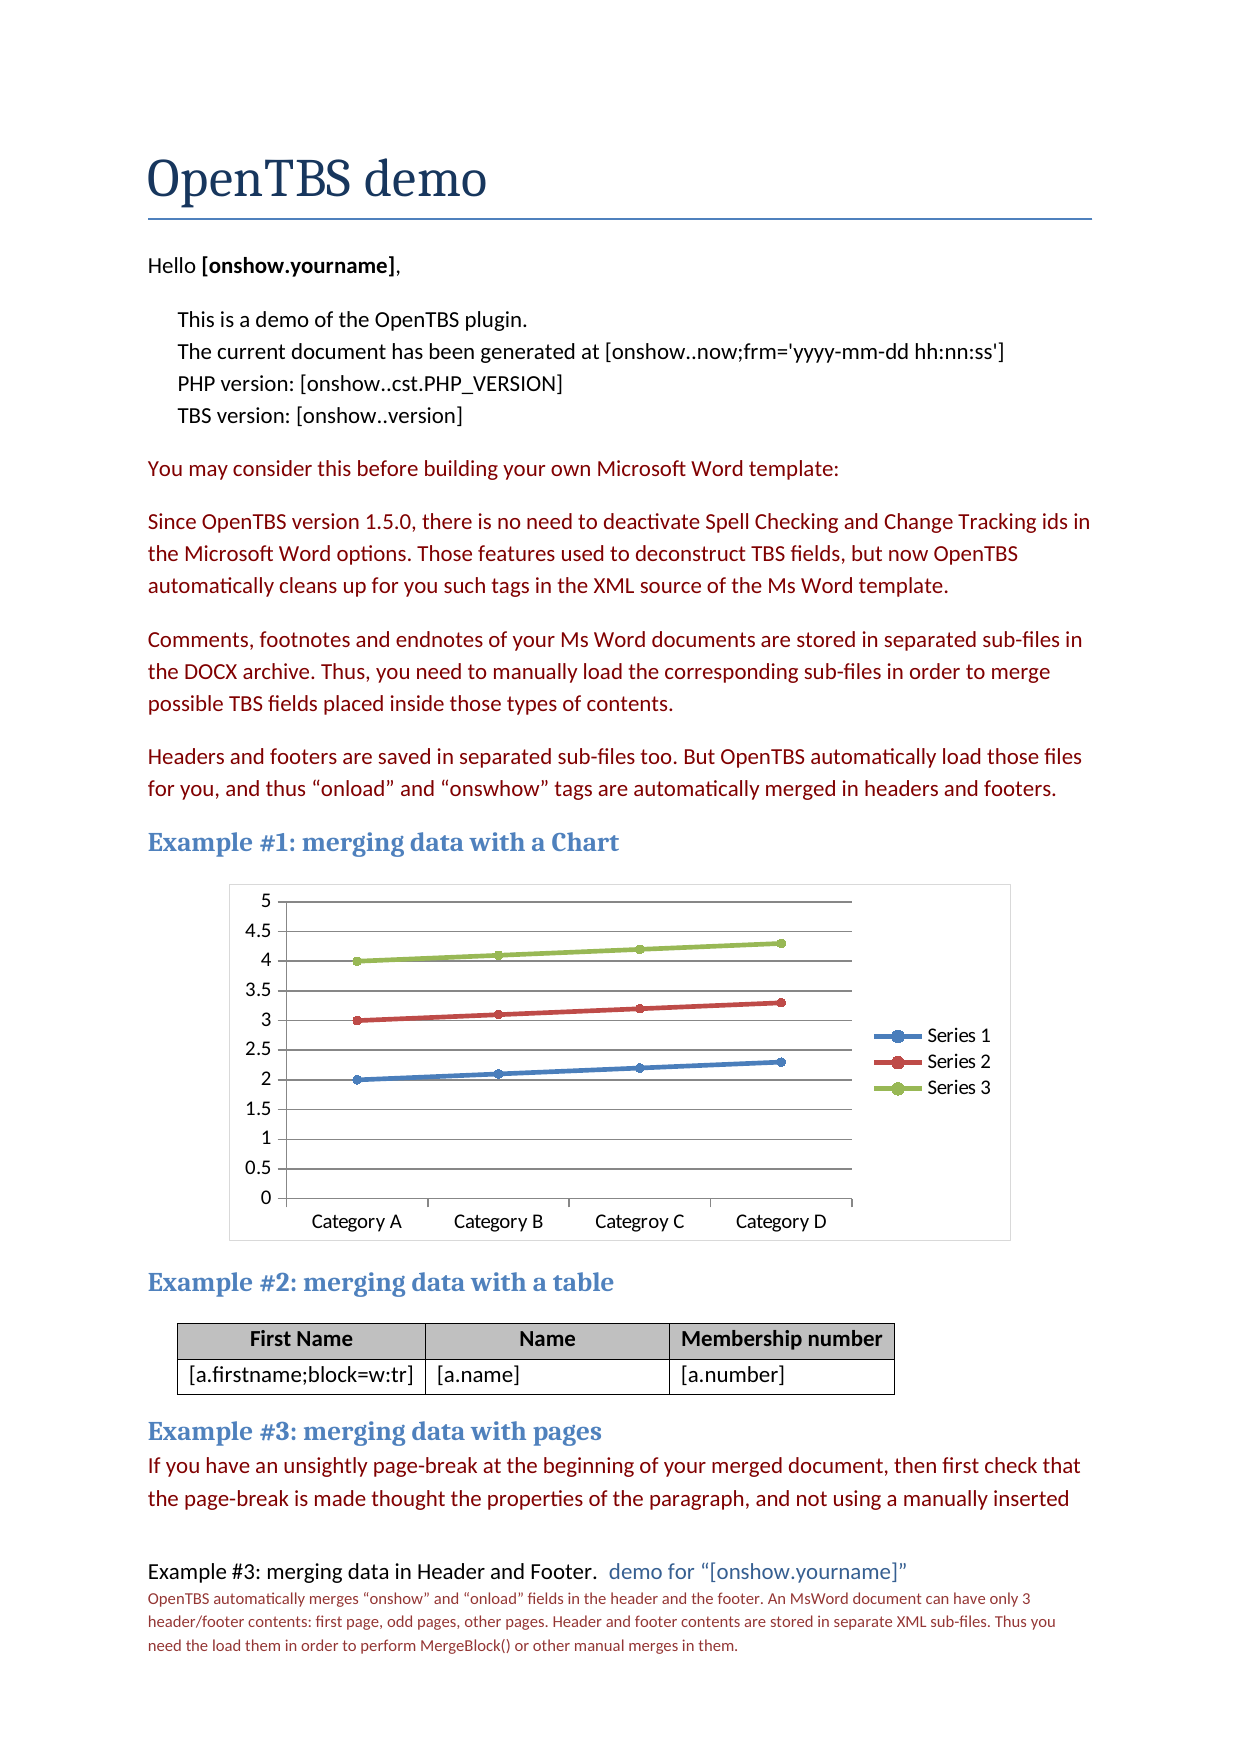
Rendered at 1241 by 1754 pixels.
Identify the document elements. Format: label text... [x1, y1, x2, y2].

subtitle Example #1: merging data with a Chart [148, 827, 1092, 858]
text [148, 1452, 1092, 1512]
table_header Name [426, 1324, 669, 1359]
text Hello [onshow.yourname], [148, 252, 1092, 280]
subtitle Example #3: merging data with pages [148, 1416, 1092, 1447]
text Example #2: merging data with a table [148, 1267, 1092, 1298]
table_cell [a.number] [670, 1360, 894, 1394]
text Comments, footnotes and endnotes of your Ms Word documents are stored in separated sub-files in the DOCX archive. Thus, you need to manually load the corresponding sub-files in order to merge possible TBS fields placed inside those types of contents. [148, 625, 1092, 717]
text Since OpenTBS version 1.5.0, there is no need to deactivate Spell Checking and Change Tracking ids in the Microsoft Word options. Those features used to deconstruct TBS fields, but now OpenTBS automatically cleans up for you such tags in the XML source of the Ms Word template. [148, 507, 1092, 600]
table_header First Name [178, 1324, 425, 1359]
table_cell [a.name] [426, 1360, 669, 1394]
table_header Membership number [670, 1324, 894, 1359]
title OpenTBS demo [148, 148, 1092, 218]
text Headers and footers are saved in separated sub-files too. But OpenTBS automatically load those files for you, and thus “onload” and “onswhow” tags are automatically merged in headers and footers. [148, 742, 1092, 802]
text This is a demo of the OpenTBS plugin. The current document has been generated at [onshow..now;frm='yyyy-mm-dd hh:nn:ss'] PHP version: [onshow..cst.PHP_VERSION] TBS version: [onshow..version] [177, 305, 1092, 429]
table_cell [a.firstname;block=w:tr] [178, 1360, 425, 1394]
text You may consider this before building your own Microsoft Word template: [148, 454, 1092, 482]
